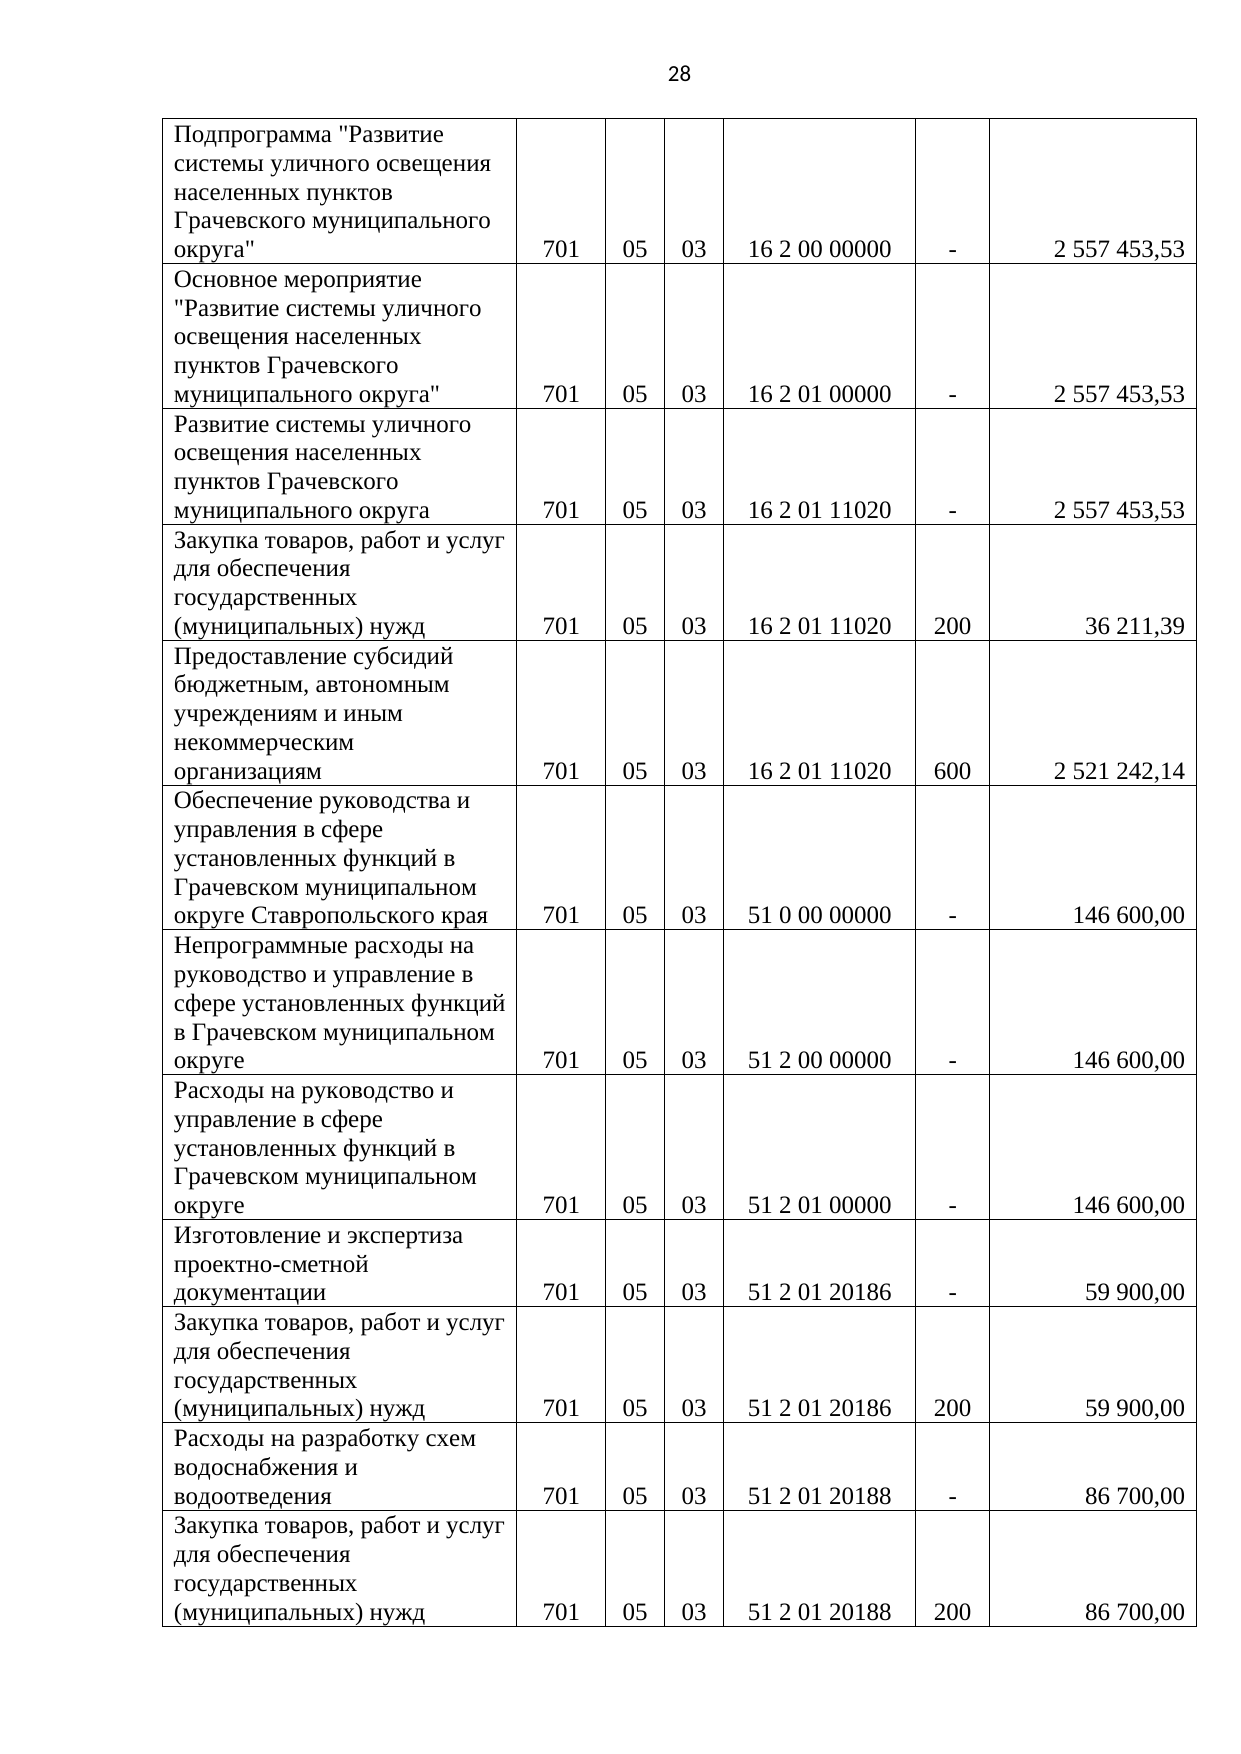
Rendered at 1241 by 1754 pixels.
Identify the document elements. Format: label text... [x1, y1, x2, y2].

table_cell 701 [517, 409, 605, 524]
table_cell 03 [665, 264, 723, 408]
table_cell 16 2 01 11020 [724, 525, 915, 640]
table_cell 146 600,00 [990, 786, 1196, 929]
table_cell - [916, 1075, 989, 1219]
table_cell 51 2 01 20186 [724, 1307, 915, 1422]
table_cell 701 [517, 525, 605, 640]
table_cell 200 [916, 1307, 989, 1422]
table_cell 05 [606, 1307, 664, 1422]
table_cell 03 [665, 409, 723, 524]
table_cell 05 [606, 1075, 664, 1219]
table_cell 701 [517, 1220, 605, 1306]
table_cell 701 [517, 786, 605, 929]
table_cell 05 [606, 641, 664, 784]
table_cell - [916, 264, 989, 408]
table_cell 600 [916, 641, 989, 784]
table_cell 701 [517, 264, 605, 408]
table_cell 05 [606, 264, 664, 408]
table_cell 03 [665, 930, 723, 1074]
table_cell 701 [517, 930, 605, 1074]
table_cell 03 [665, 1511, 723, 1626]
table_cell Расходы на разработку схем водоснабжения и водоотведения [163, 1423, 516, 1509]
table_cell 701 [517, 1423, 605, 1509]
table_cell - [916, 119, 989, 263]
table_cell 2 521 242,14 [990, 641, 1196, 784]
table_cell 05 [606, 786, 664, 929]
table_cell Основное мероприятие "Развитие системы уличного освещения населенных пунктов Грачевского муниципального округа" [163, 264, 516, 408]
table_cell 51 2 01 00000 [724, 1075, 915, 1219]
table_cell 200 [916, 1511, 989, 1626]
table_cell 05 [606, 1220, 664, 1306]
table_cell 701 [517, 1307, 605, 1422]
table_cell Предоставление субсидий бюджетным, автономным учреждениям и иным некоммерческим организациям [163, 641, 516, 784]
table_cell 51 0 00 00000 [724, 786, 915, 929]
table_cell Подпрограмма "Развитие системы уличного освещения населенных пунктов Грачевского муниципального округа" [163, 119, 516, 263]
table_cell Изготовление и экспертиза проектно-сметной документации [163, 1220, 516, 1306]
table_cell 146 600,00 [990, 930, 1196, 1074]
table_cell Непрограммные расходы на руководство и управление в сфере установленных функций в Грачевском муниципальном округе [163, 930, 516, 1074]
table_cell 2 557 453,53 [990, 264, 1196, 408]
table_cell 36 211,39 [990, 525, 1196, 640]
table_cell Закупка товаров, работ и услуг для обеспечения государственных (муниципальных) нужд [163, 525, 516, 640]
table_cell 03 [665, 1423, 723, 1509]
table_cell 86 700,00 [990, 1511, 1196, 1626]
table_cell 16 2 01 11020 [724, 641, 915, 784]
table_cell Развитие системы уличного освещения населенных пунктов Грачевского муниципального округа [163, 409, 516, 524]
table_cell 03 [665, 1220, 723, 1306]
table_cell 51 2 00 00000 [724, 930, 915, 1074]
table_cell 16 2 01 11020 [724, 409, 915, 524]
table_cell 200 [916, 525, 989, 640]
table_cell 701 [517, 119, 605, 263]
table_cell 59 900,00 [990, 1307, 1196, 1422]
table_cell Закупка товаров, работ и услуг для обеспечения государственных (муниципальных) нужд [163, 1307, 516, 1422]
table_cell 03 [665, 525, 723, 640]
table_cell 59 900,00 [990, 1220, 1196, 1306]
table_cell 03 [665, 119, 723, 263]
table_cell 2 557 453,53 [990, 119, 1196, 263]
table_cell 146 600,00 [990, 1075, 1196, 1219]
table_cell - [916, 1423, 989, 1509]
table_cell 05 [606, 409, 664, 524]
table_cell 05 [606, 525, 664, 640]
table_cell 701 [517, 1511, 605, 1626]
table_cell - [916, 930, 989, 1074]
table_cell Закупка товаров, работ и услуг для обеспечения государственных (муниципальных) нужд [163, 1511, 516, 1626]
table_cell 03 [665, 1075, 723, 1219]
table_cell - [916, 1220, 989, 1306]
table_cell - [916, 786, 989, 929]
table_cell 05 [606, 1511, 664, 1626]
table_cell 701 [517, 641, 605, 784]
table_cell 03 [665, 786, 723, 929]
table_cell 51 2 01 20188 [724, 1511, 915, 1626]
table_cell 03 [665, 1307, 723, 1422]
table_cell 16 2 01 00000 [724, 264, 915, 408]
table_cell Расходы на руководство и управление в сфере установленных функций в Грачевском муниципальном округе [163, 1075, 516, 1219]
table_cell 05 [606, 930, 664, 1074]
table_cell 05 [606, 1423, 664, 1509]
table_cell 16 2 00 00000 [724, 119, 915, 263]
table_cell 86 700,00 [990, 1423, 1196, 1509]
table_cell 05 [606, 119, 664, 263]
table_cell 03 [665, 641, 723, 784]
table_cell 2 557 453,53 [990, 409, 1196, 524]
table_cell 51 2 01 20186 [724, 1220, 915, 1306]
table_cell - [916, 409, 989, 524]
table_cell 701 [517, 1075, 605, 1219]
table_cell 51 2 01 20188 [724, 1423, 915, 1509]
table_cell Обеспечение руководства и управления в сфере установленных функций в Грачевском муниципальном округе Ставропольского края [163, 786, 516, 929]
